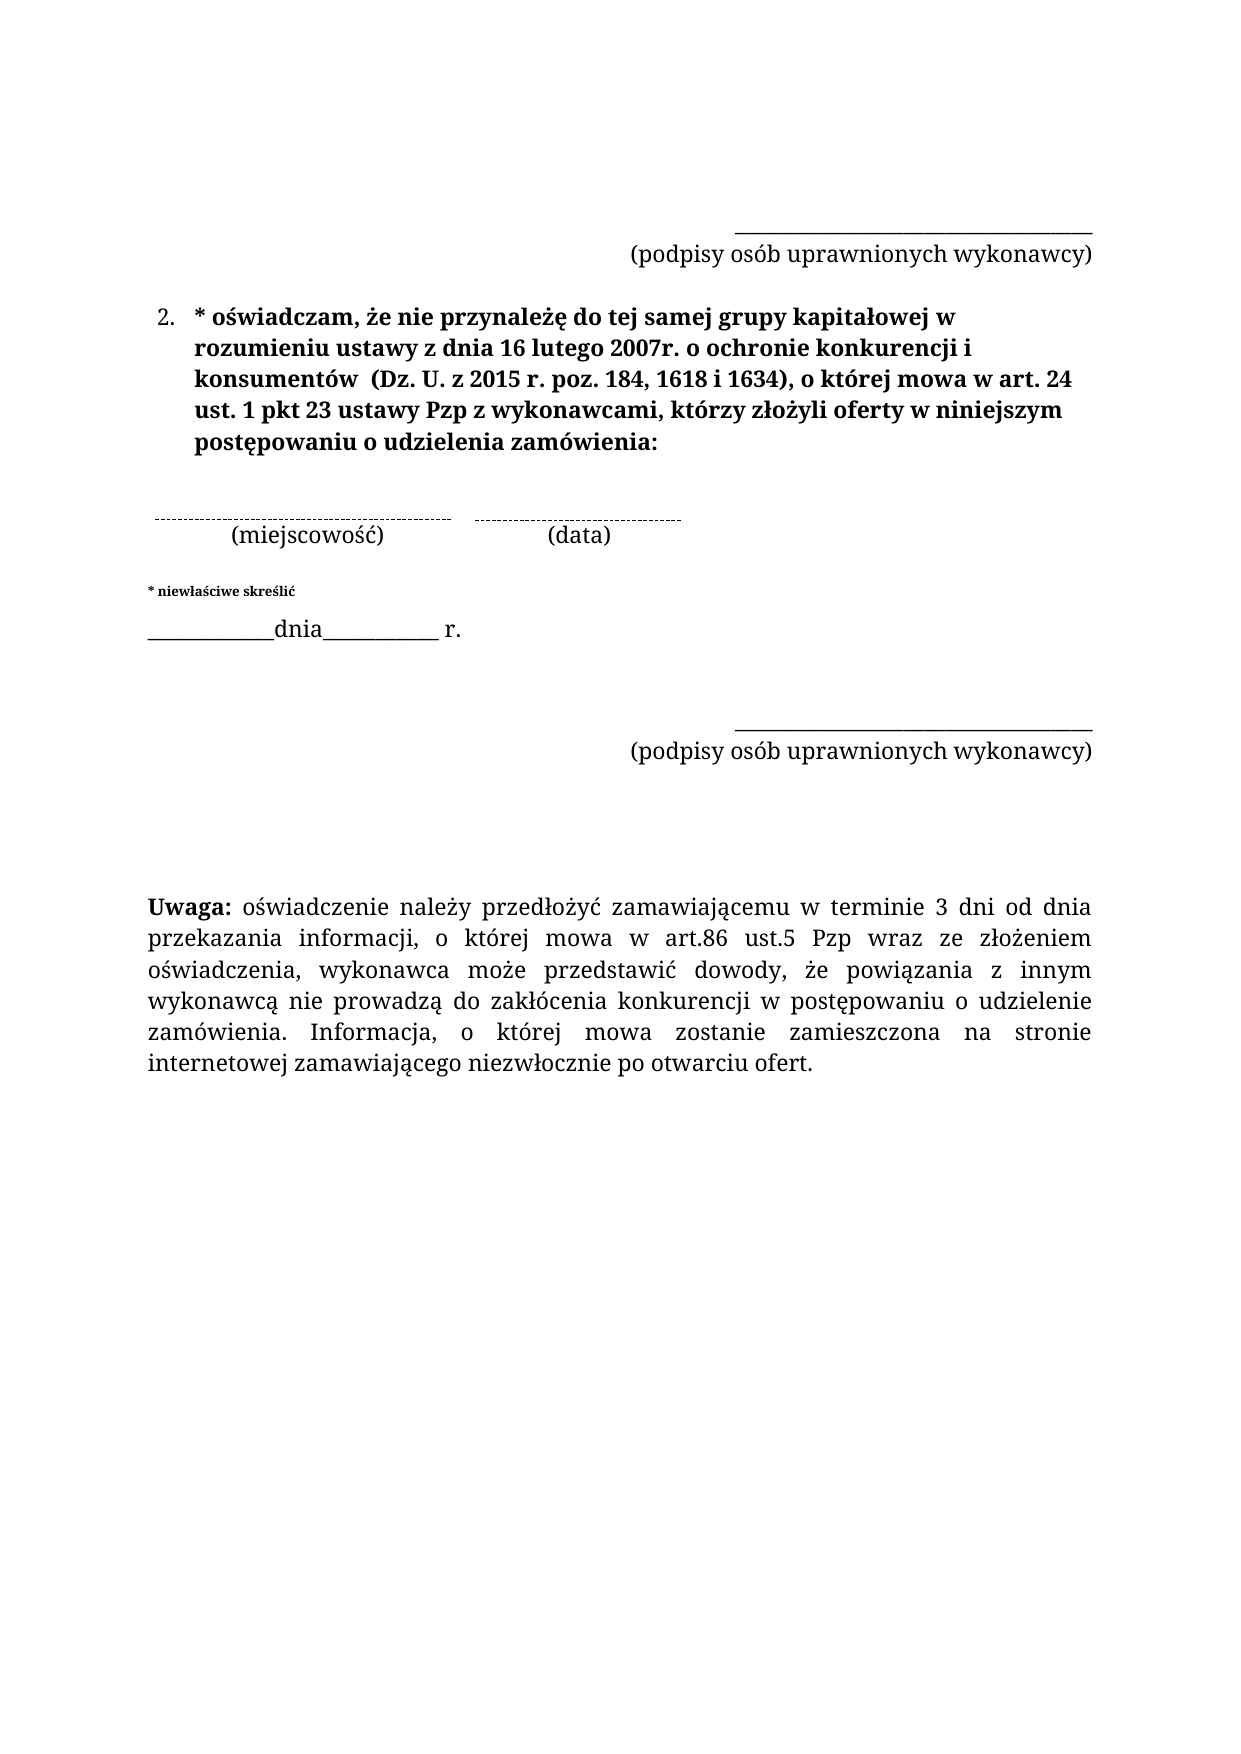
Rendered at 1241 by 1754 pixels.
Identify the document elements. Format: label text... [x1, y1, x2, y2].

text (podpisy osób uprawnionych wykonawcy) [148, 735, 1093, 766]
table_header (miejscowość) [148, 519, 467, 551]
text * niewłaściwe skreślić [148, 582, 1093, 613]
list * oświadczam, że nie przynależę do tej samej grupy kapitałowej w rozumieniu ustawy z dnia 16 lutego 2007r. o ochronie konkurencji i konsumentów (Dz. U. z 2015 r. poz. 184, 1618 i 1634), o której mowa w art. 24 ust. 1 pkt 23 ustawy Pzp z wykonawcami, którzy złożyli oferty w niniejszym postępowaniu o udzielenia zamówienia: [157, 301, 1093, 457]
text (podpisy osób uprawnionych wykonawcy) [148, 238, 1093, 269]
text Uwaga: oświadczenie należy przedłożyć zamawiającemu w terminie 3 dni od dnia przekazania informacji, o której mowa w art.86 ust.5 Pzp wraz ze złożeniem oświadczenia, wykonawca może przedstawić dowody, że powiązania z innym wykonawcą nie prowadzą do zakłócenia konkurencji w postępowaniu o udzielenie zamówienia. Informacja, o której mowa zostanie zamieszczona na stronie internetowej zamawiającego niezwłocznie po otwarciu ofert. [148, 891, 1093, 1079]
text ____________dnia___________ r. [148, 613, 1093, 644]
text __________________________________ [148, 179, 1093, 238]
table_header (data) [468, 519, 691, 551]
text __________________________________ [148, 676, 1093, 735]
